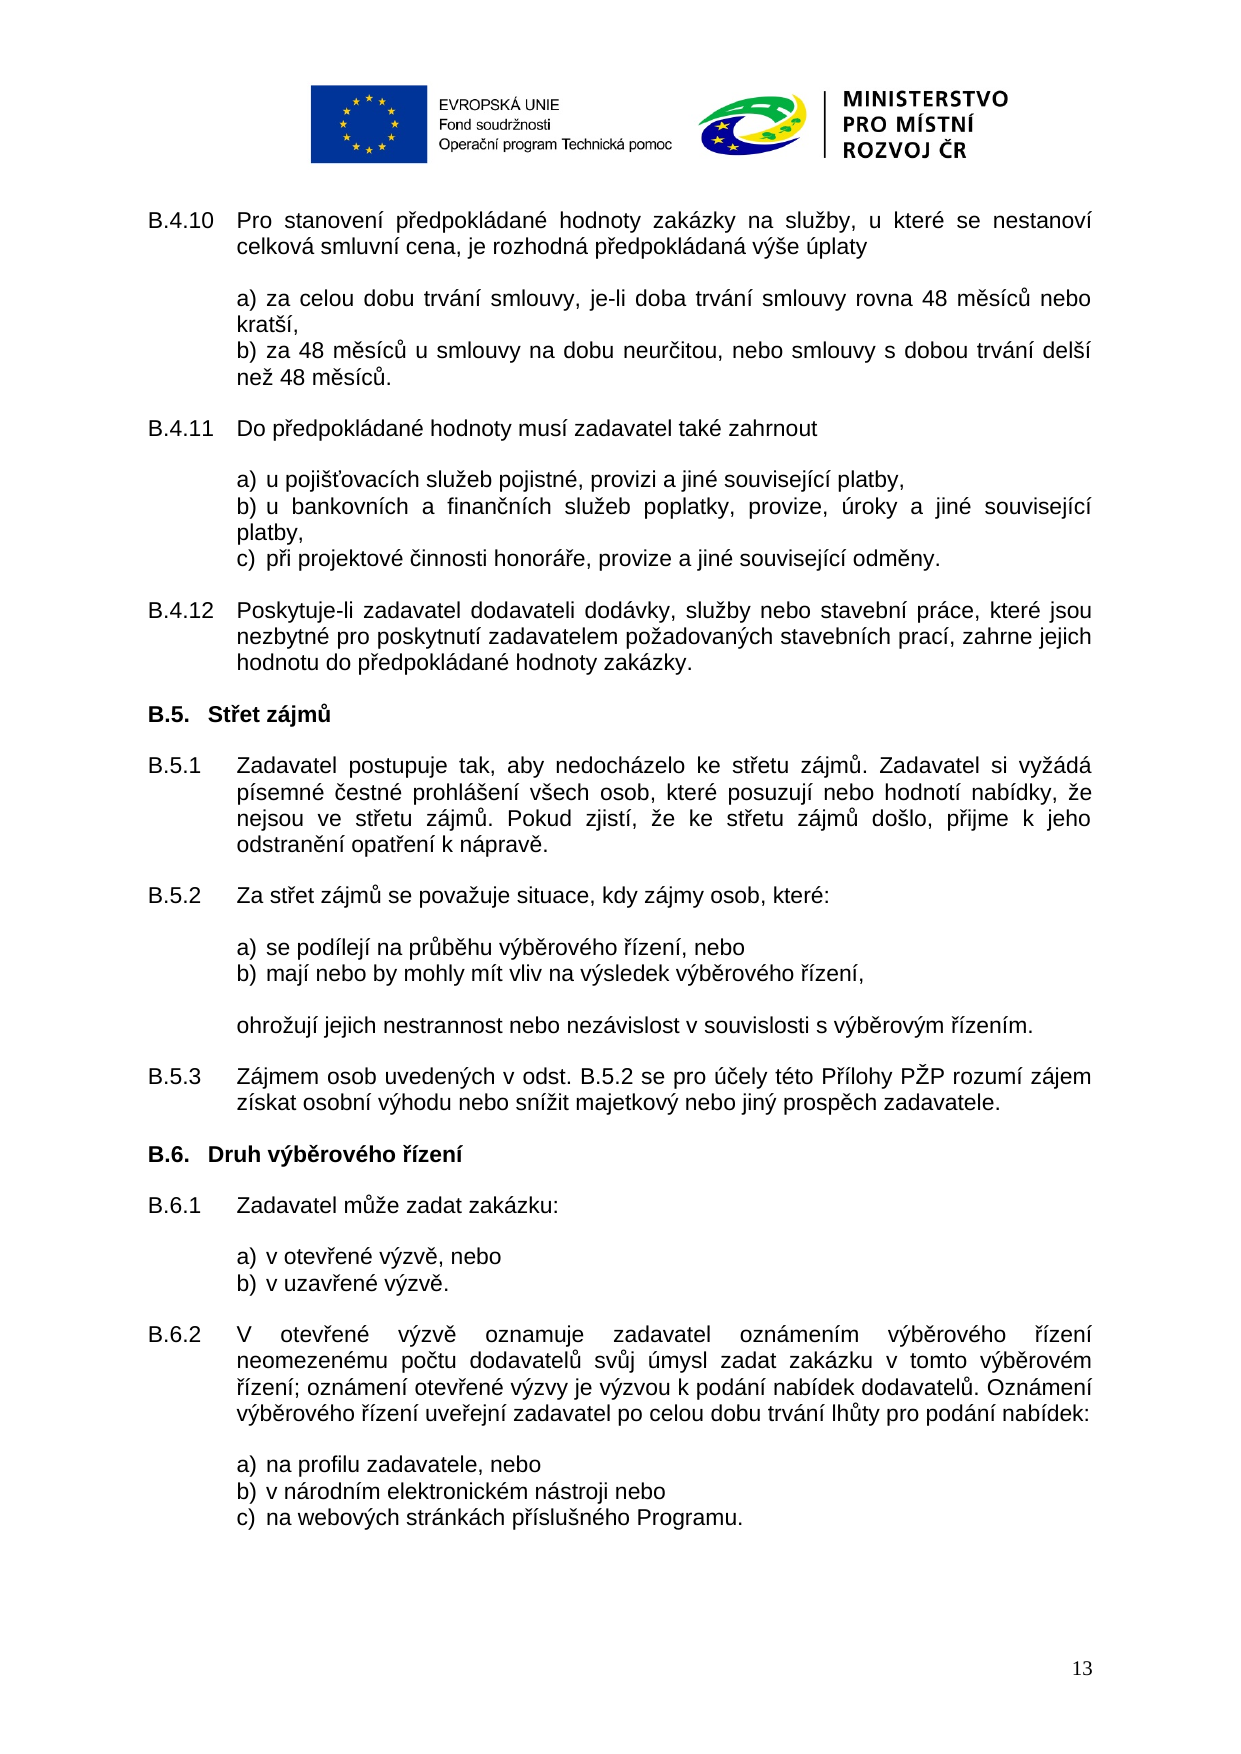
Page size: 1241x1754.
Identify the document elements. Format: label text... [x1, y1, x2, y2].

list Za střet zájmů se považuje situace, kdy zájmy osob, které: [148, 882, 1092, 909]
list při projektové činnosti honoráře, provize a jiné související odměny. [236, 545, 1092, 572]
list Pro stanovení předpokládané hodnoty zakázky na služby, u které se nestanoví celková smluvní cena, je rozhodná předpokládaná výše úplaty [148, 207, 1092, 259]
list v otevřené výzvě, nebo [236, 1243, 1092, 1270]
list Zadavatel postupuje tak, aby nedocházelo ke střetu zájmů. Zadavatel si vyžádá písemné čestné prohlášení všech osob, které posuzují nebo hodnotí nabídky, že nejsou ve střetu zájmů. Pokud zjistí, že ke střetu zájmů došlo, přijme k jeho odstranění opatření k nápravě. [148, 752, 1092, 857]
list u pojišťovacích služeb pojistné, provizi a jiné související platby, [236, 466, 1092, 493]
list za 48 měsíců u smlouvy na dobu neurčitou, nebo smlouvy s dobou trvání delší než 48 měsíců. [236, 337, 1092, 390]
list Do předpokládané hodnoty musí zadavatel také zahrnout [148, 415, 1092, 441]
list Zadavatel může zadat zakázku: [148, 1192, 1092, 1218]
picture [286, 59, 1033, 189]
list V otevřené výzvě oznamuje zadavatel oznámením výběrového řízení neomezenému počtu dodavatelů svůj úmysl zadat zakázku v tomto výběrovém řízení; oznámení otevřené výzvy je výzvou k podání nabídek dodavatelů. Oznámení výběrového řízení uveřejní zadavatel po celou dobu trvání lhůty pro podání nabídek: [148, 1321, 1092, 1426]
list za celou dobu trvání smlouvy, je-li doba trvání smlouvy rovna 48 měsíců nebo kratší, [236, 284, 1092, 337]
list u bankovních a finančních služeb poplatky, provize, úroky a jiné související platby, [236, 493, 1092, 545]
list Zájmem osob uvedených v odst. B.5.2 se pro účely této Přílohy PŽP rozumí zájem získat osobní výhodu nebo snížit majetkový nebo jiný prospěch zadavatele. [148, 1063, 1092, 1116]
list se podílejí na průběhu výběrového řízení, nebo [236, 934, 1092, 960]
list na profilu zadavatele, nebo [236, 1451, 1092, 1478]
list v národním elektronickém nástroji nebo [236, 1478, 1092, 1504]
list na webových stránkách příslušného Programu. [236, 1504, 1092, 1531]
list mají nebo by mohly mít vliv na výsledek výběrového řízení, [236, 960, 1092, 987]
list Střet zájmů [148, 701, 1092, 727]
list Poskytuje-li zadavatel dodavateli dodávky, služby nebo stavební práce, které jsou nezbytné pro poskytnutí zadavatelem požadovaných stavebních prací, zahrne jejich hodnotu do předpokládané hodnoty zakázky. [148, 597, 1092, 676]
text ohrožují jejich nestrannost nebo nezávislost v souvislosti s výběrovým řízením. [222, 1012, 1092, 1038]
list v uzavřené výzvě. [236, 1270, 1092, 1296]
list Druh výběrového řízení [148, 1141, 1092, 1167]
